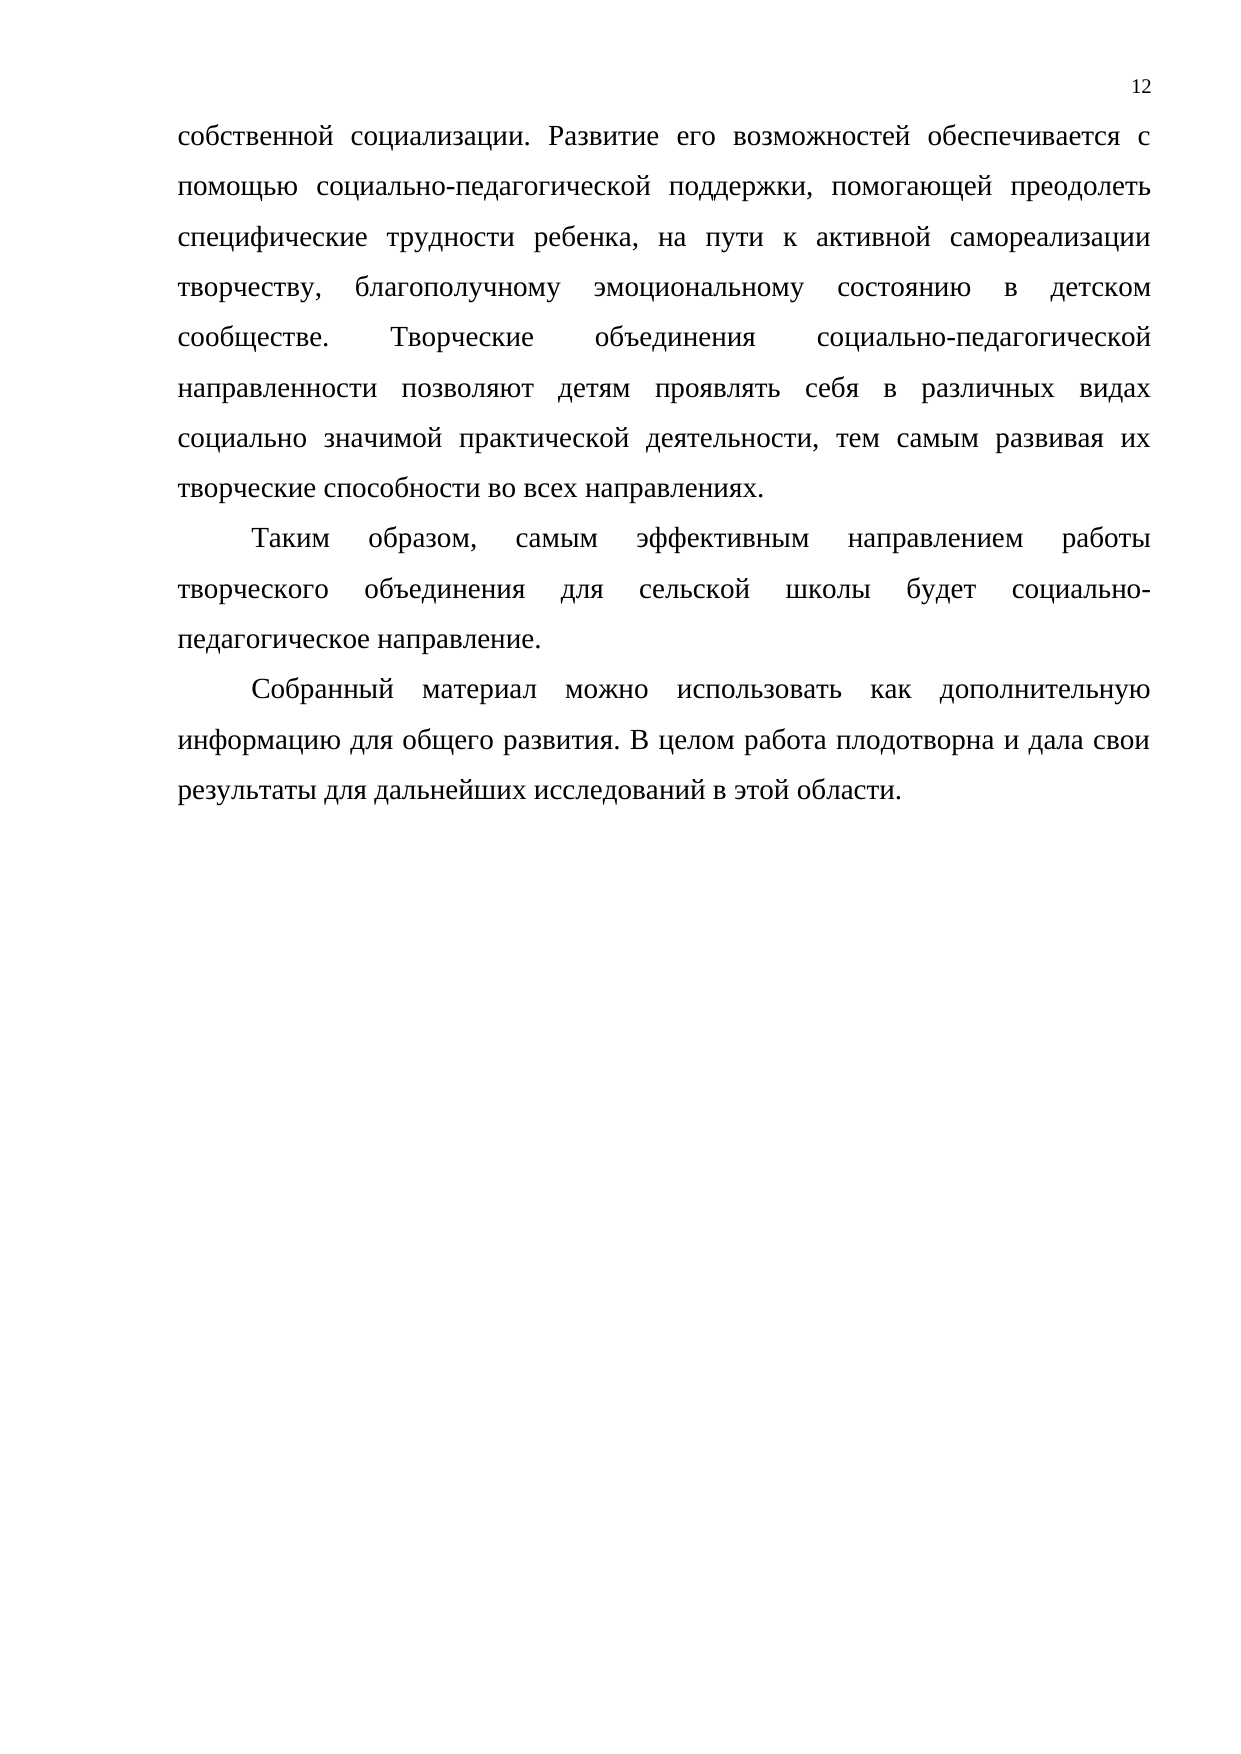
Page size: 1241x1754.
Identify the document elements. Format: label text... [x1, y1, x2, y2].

text Таким образом, самым эффективным направлением работы творческого объединения для сельской школы будет социально-педагогическое направление. [177, 521, 1152, 655]
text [177, 118, 1152, 504]
text Собранный материал можно использовать как дополнительную информацию для общего развития. В целом работа плодотворна и дала свои результаты для дальнейших исследований в этой области. [177, 672, 1152, 806]
